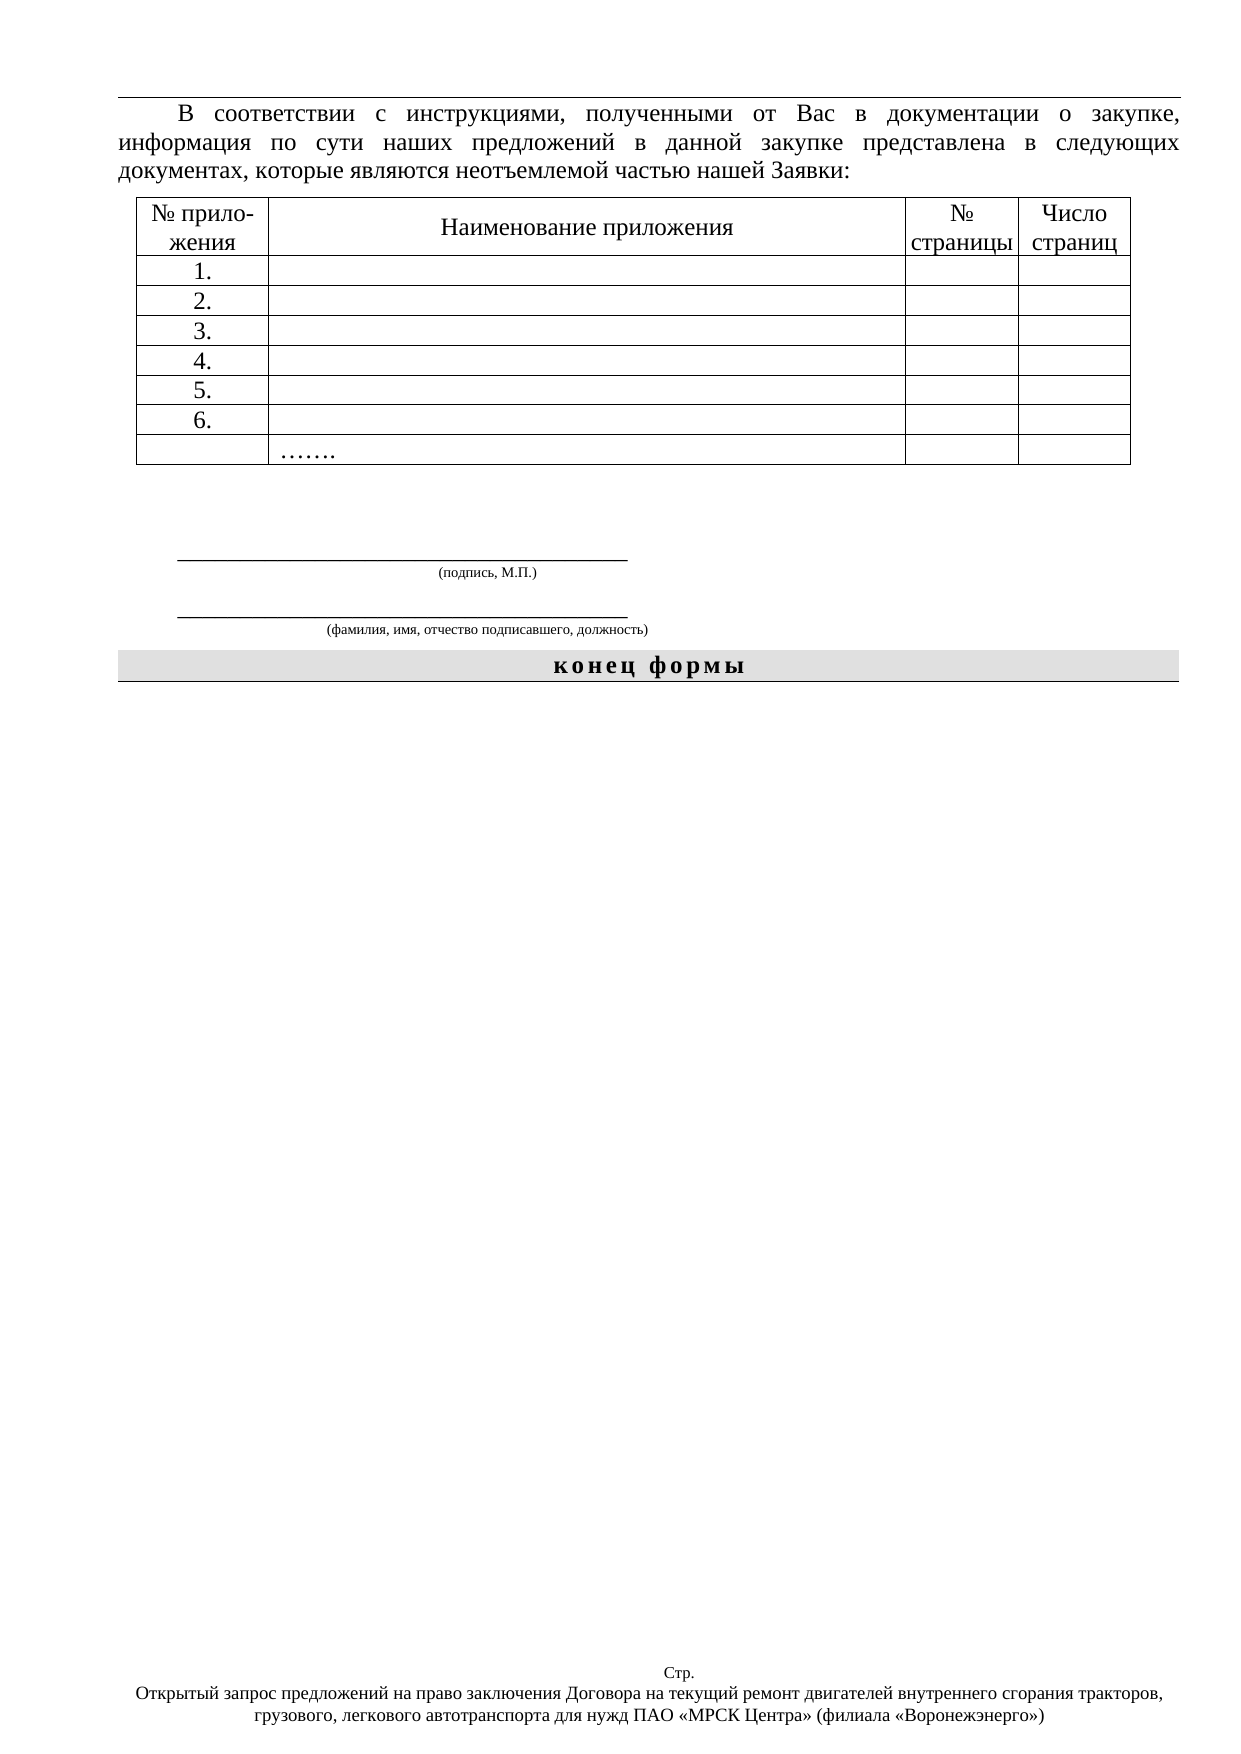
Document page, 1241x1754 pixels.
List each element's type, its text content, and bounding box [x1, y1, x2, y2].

table_cell 3. [137, 316, 268, 345]
text (подпись, М.П.) [118, 564, 797, 592]
table_cell [269, 256, 905, 285]
table_cell 4. [137, 346, 268, 374]
table_cell [906, 376, 1018, 404]
table_cell [269, 405, 905, 434]
table_cell [906, 435, 1018, 464]
text ____________________________________ [118, 592, 1181, 621]
table_cell [906, 346, 1018, 374]
text ____________________________________ [118, 535, 1181, 564]
table_cell [269, 286, 905, 315]
table_cell [1019, 435, 1130, 464]
table_cell [1019, 286, 1130, 315]
table_cell [269, 346, 905, 374]
text конец формы [118, 650, 1179, 681]
table_cell [906, 286, 1018, 315]
table_cell [906, 316, 1018, 345]
table_header № прило-жения [137, 198, 268, 255]
table_cell [1019, 405, 1130, 434]
table_cell [906, 405, 1018, 434]
table_cell [1019, 316, 1130, 345]
table_cell 5. [137, 376, 268, 404]
table_cell [1019, 256, 1130, 285]
table_cell ……. [269, 435, 905, 464]
table_cell 1. [137, 256, 268, 285]
table_header № страницы [906, 198, 1018, 255]
table_cell 2. [137, 286, 268, 315]
table_cell [1019, 346, 1130, 374]
table_cell [137, 435, 268, 464]
table_cell [906, 256, 1018, 285]
table_header Наименование приложения [269, 198, 905, 255]
table_cell [269, 376, 905, 404]
table_cell [1019, 376, 1130, 404]
table_cell 6. [137, 405, 268, 434]
text В соответствии с инструкциями, полученными от Вас в документации о закупке, информация по сути наших предложений в данной закупке представлена в следующих документах, которые являются неотъемлемой частью нашей Заявки: [118, 98, 1181, 184]
table_header Число страниц [1019, 198, 1130, 255]
table_cell [269, 316, 905, 345]
text (фамилия, имя, отчество подписавшего, должность) [118, 621, 797, 650]
